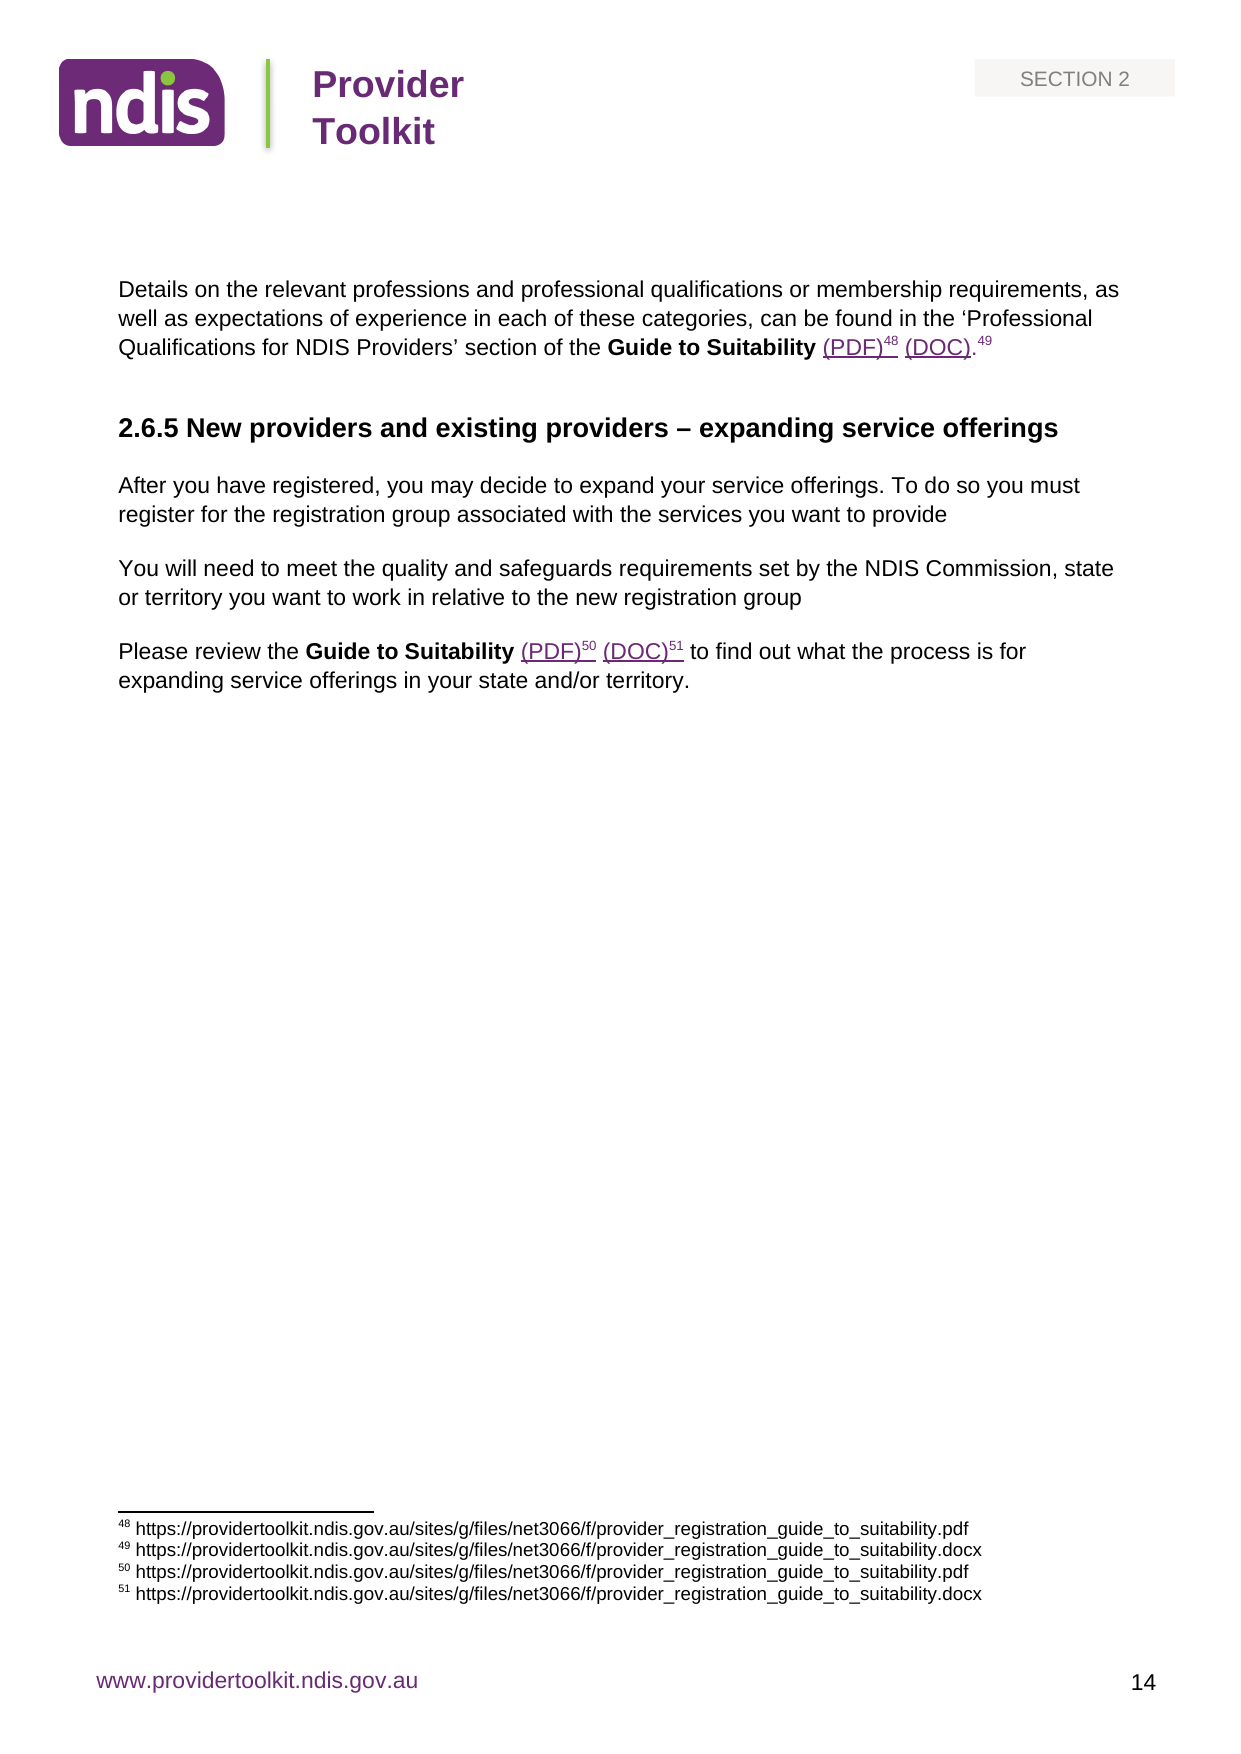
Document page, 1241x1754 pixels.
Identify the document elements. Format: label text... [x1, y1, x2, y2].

text You will need to meet the quality and safeguards requirements set by the NDIS Commission, state or territory you want to work in relative to the new registration group [118, 555, 1138, 610]
text Please review the Guide to Suitability (PDF) (DOC) to find out what the process is for expanding service offerings in your state and/or territory. [118, 638, 1138, 693]
text After you have registered, you may decide to expand your service offerings. To do so you must register for the registration group associated with the services you want to provide [118, 472, 1138, 527]
subtitle 2.6.5 New providers and existing providers – expanding service offerings [118, 412, 1138, 444]
picture [59, 59, 225, 146]
text Details on the relevant professions and professional qualifications or membership requirements, as well as expectations of experience in each of these categories, can be found in the ‘Professional Qualifications for NDIS Providers’ section of the Guide to Suitability (PDF) (DOC). [118, 276, 1138, 360]
